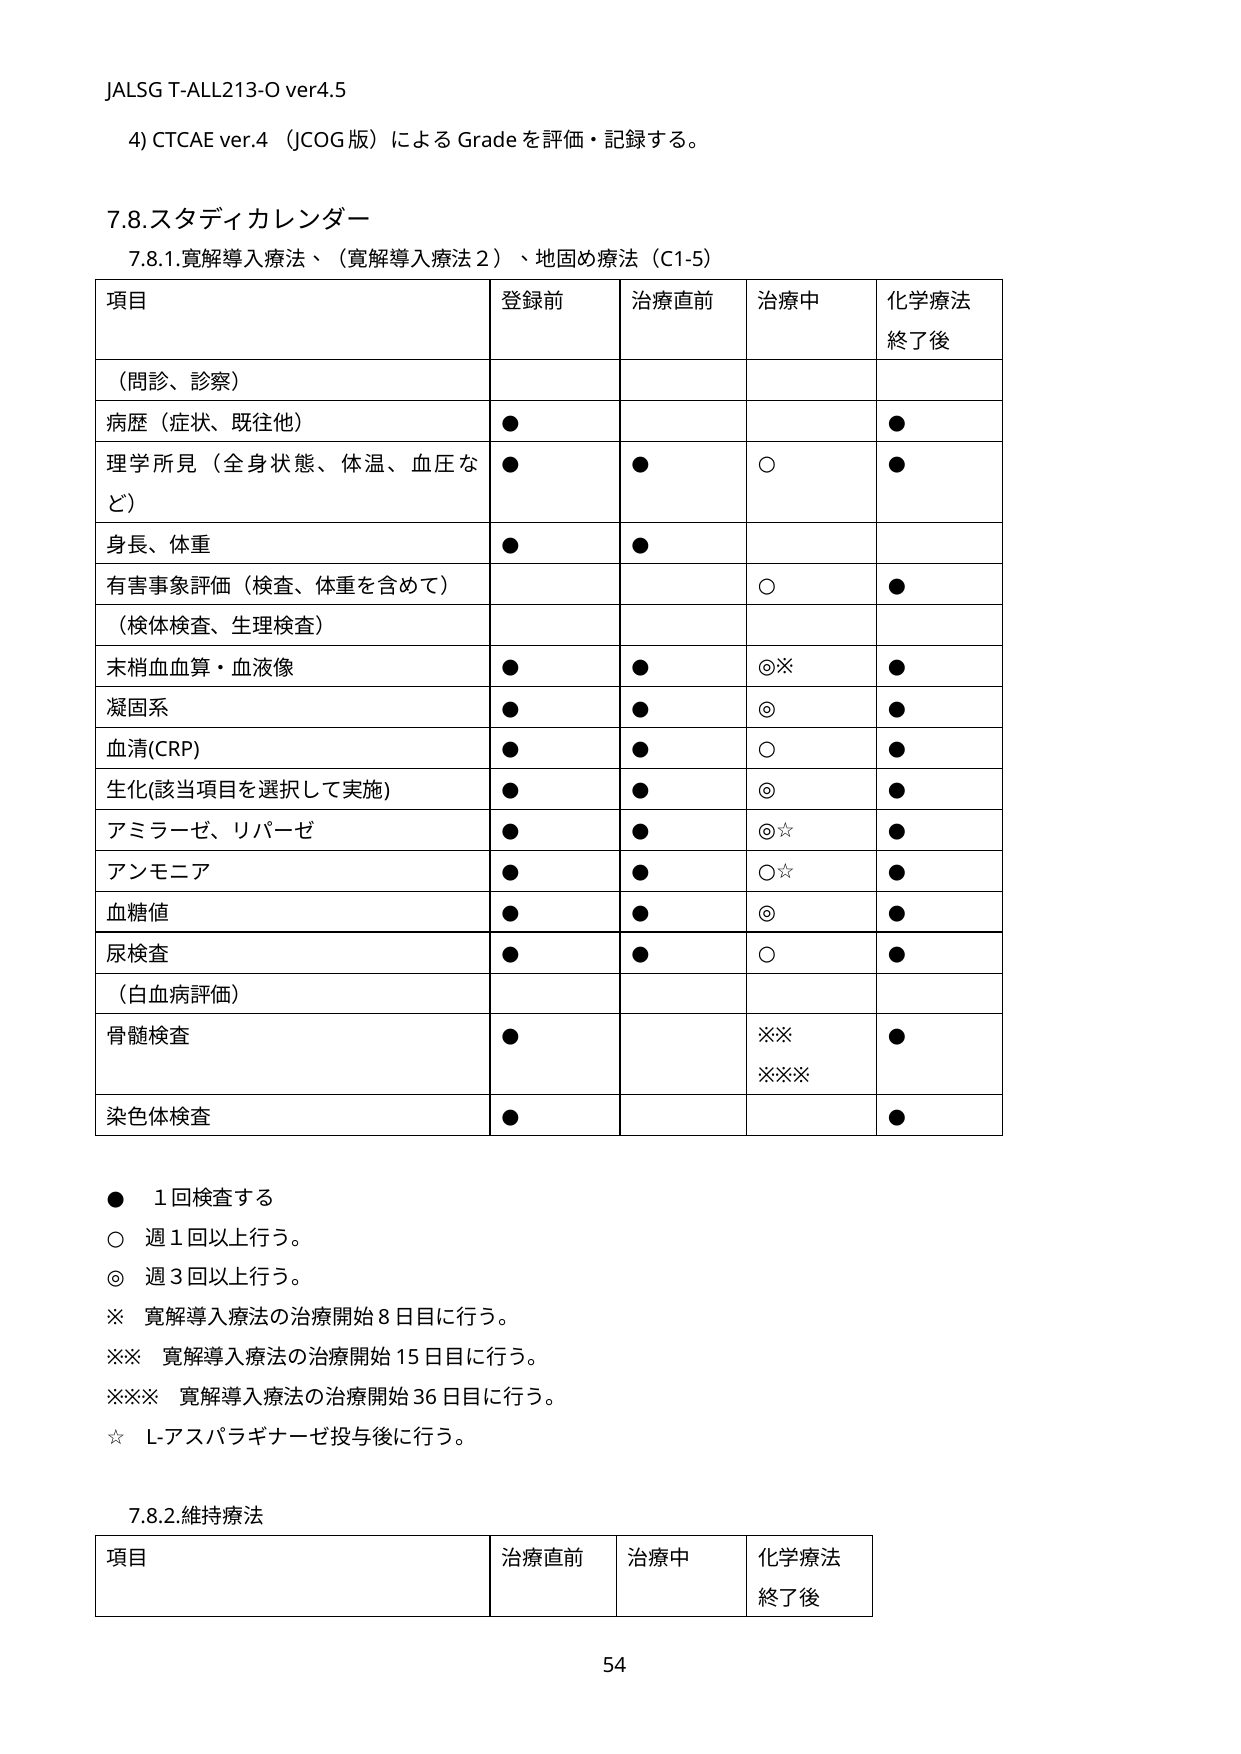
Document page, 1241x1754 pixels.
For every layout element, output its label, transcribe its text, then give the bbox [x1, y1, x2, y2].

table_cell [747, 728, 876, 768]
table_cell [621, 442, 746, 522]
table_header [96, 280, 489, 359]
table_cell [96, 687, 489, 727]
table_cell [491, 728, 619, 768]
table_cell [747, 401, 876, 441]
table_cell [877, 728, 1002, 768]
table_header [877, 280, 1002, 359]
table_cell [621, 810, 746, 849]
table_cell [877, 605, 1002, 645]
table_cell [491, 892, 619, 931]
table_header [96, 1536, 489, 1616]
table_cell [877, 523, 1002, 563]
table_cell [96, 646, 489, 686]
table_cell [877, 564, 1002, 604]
subtitle 7.8.1.寛解導入療法、（寛解導入療法２）、地固め療法（C1-5） [128, 239, 1100, 278]
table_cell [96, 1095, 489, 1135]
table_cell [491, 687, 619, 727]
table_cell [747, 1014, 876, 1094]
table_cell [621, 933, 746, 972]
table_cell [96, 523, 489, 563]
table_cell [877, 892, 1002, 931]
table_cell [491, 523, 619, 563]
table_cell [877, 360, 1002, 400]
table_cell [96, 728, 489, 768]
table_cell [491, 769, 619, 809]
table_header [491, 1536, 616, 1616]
subtitle 7.8.スタディカレンダー [106, 199, 1122, 239]
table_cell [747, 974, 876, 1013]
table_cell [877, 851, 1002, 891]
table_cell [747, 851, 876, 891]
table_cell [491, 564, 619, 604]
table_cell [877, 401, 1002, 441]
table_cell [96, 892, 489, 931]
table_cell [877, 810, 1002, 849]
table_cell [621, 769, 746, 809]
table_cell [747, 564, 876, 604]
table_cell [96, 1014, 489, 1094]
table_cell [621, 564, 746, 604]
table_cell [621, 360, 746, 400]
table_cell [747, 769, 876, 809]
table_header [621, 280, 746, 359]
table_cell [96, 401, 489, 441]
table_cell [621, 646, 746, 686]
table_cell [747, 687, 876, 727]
text ◎ 週３回以上行う。 [106, 1256, 1122, 1296]
text ※※※ 寛解導入療法の治療開始36日目に行う。 [106, 1376, 1122, 1415]
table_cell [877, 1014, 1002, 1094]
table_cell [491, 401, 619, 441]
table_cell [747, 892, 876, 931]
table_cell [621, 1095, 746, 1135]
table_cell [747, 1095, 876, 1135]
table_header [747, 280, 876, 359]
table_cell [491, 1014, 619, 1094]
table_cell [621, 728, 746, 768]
list １回検査する [106, 1176, 1122, 1216]
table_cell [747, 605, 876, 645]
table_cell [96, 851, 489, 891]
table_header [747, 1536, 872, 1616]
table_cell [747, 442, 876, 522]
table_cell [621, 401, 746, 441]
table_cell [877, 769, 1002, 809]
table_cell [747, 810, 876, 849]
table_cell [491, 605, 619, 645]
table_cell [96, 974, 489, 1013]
text ☆ L-アスパラギナーゼ投与後に行う。 [106, 1415, 1122, 1455]
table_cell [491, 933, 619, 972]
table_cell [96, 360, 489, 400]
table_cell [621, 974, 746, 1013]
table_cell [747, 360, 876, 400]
text ※ 寛解導入療法の治療開始8日目に行う。 [106, 1296, 1122, 1336]
subtitle 7.8.2.維持療法 [128, 1495, 1100, 1535]
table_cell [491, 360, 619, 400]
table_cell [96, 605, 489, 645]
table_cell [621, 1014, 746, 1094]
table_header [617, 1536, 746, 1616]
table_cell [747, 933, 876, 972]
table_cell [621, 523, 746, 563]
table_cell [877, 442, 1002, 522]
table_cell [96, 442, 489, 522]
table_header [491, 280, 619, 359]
text 4) CTCAE ver.4 （JCOG版）によるGradeを評価・記録する。 [128, 119, 1122, 159]
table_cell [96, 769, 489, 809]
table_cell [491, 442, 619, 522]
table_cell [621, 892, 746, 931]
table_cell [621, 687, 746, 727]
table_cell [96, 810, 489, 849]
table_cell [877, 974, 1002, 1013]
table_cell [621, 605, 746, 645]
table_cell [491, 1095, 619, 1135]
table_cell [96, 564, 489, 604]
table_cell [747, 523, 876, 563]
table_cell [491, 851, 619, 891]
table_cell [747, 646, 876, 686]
text ○ 週１回以上行う。 [106, 1216, 1122, 1256]
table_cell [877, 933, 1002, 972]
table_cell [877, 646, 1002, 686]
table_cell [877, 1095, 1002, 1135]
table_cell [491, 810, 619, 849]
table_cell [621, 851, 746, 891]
text ※※ 寛解導入療法の治療開始15日目に行う。 [106, 1336, 1122, 1376]
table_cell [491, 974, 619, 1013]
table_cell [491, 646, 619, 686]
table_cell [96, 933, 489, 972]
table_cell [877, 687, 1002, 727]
